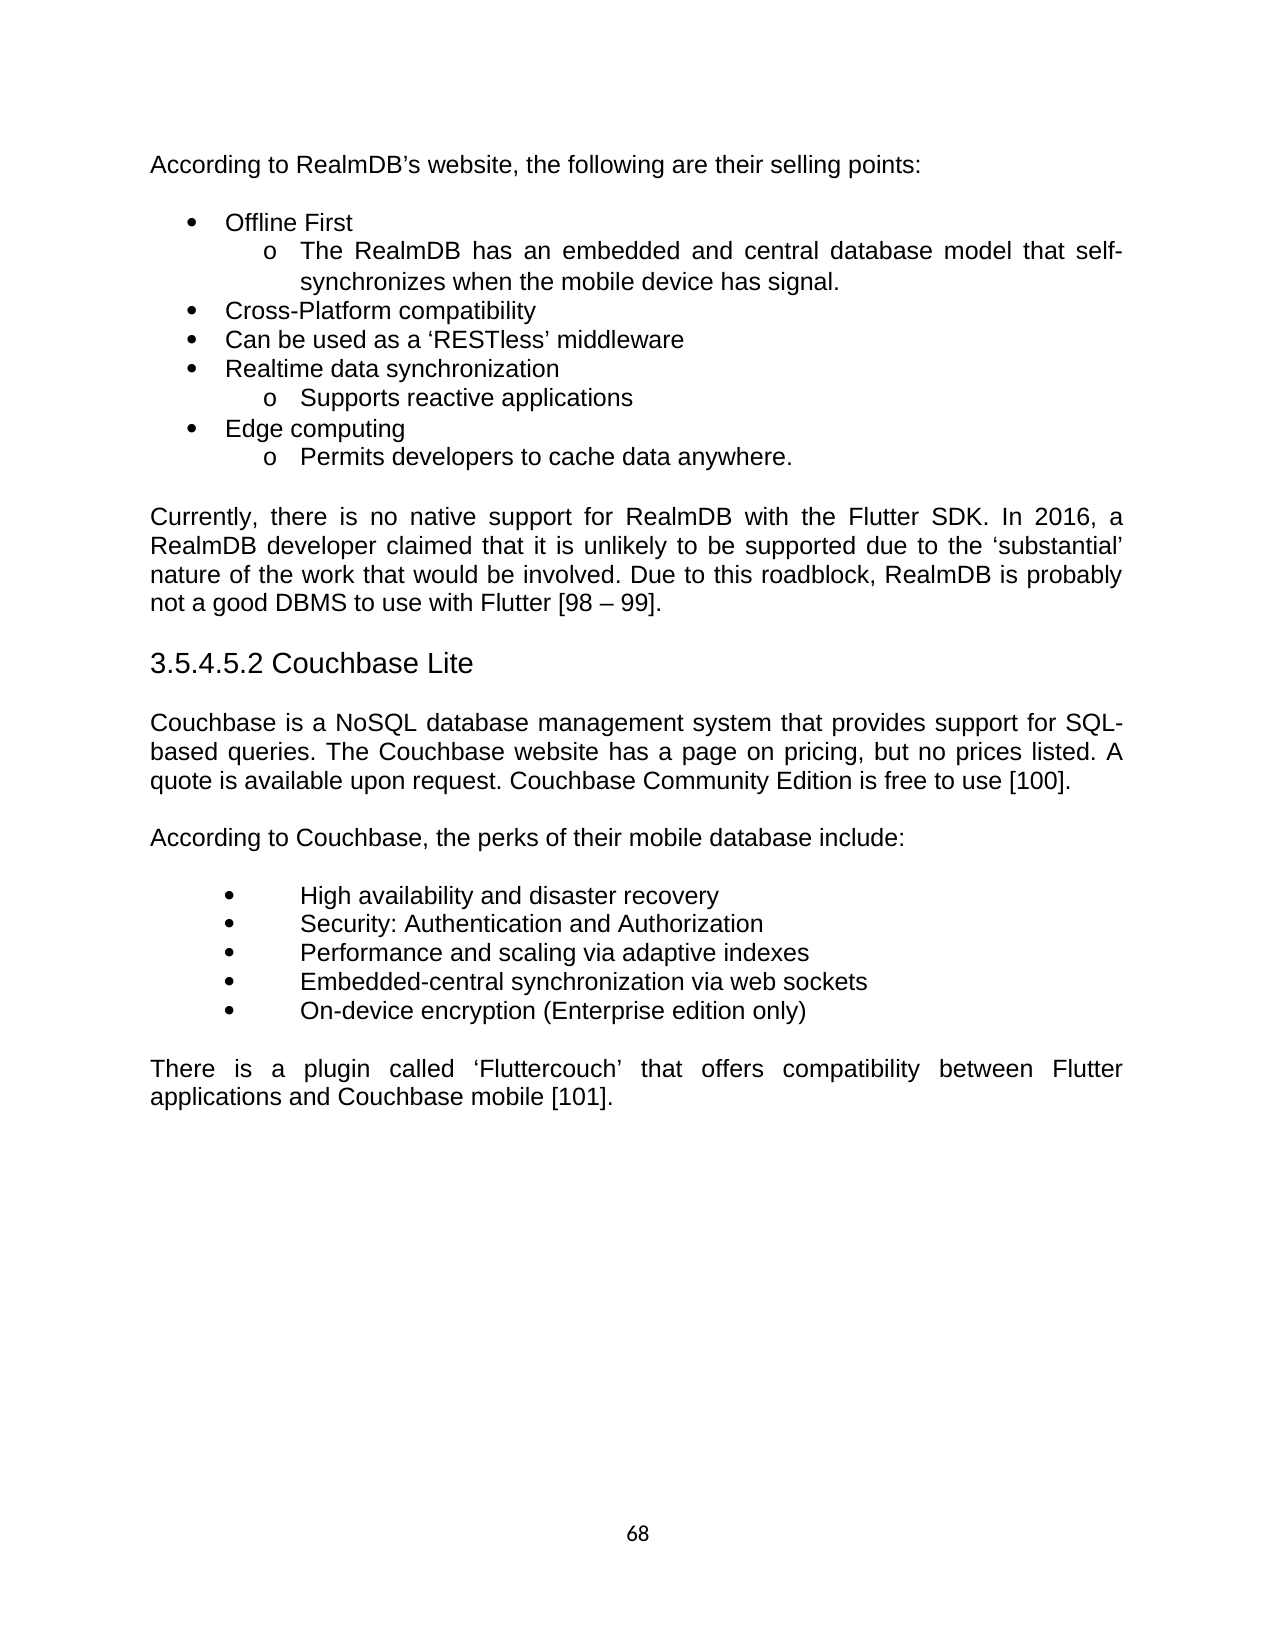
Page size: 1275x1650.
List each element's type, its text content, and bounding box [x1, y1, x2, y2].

list Edge computing [187, 413, 1125, 442]
text Couchbase is a NoSQL database management system that provides support for SQL-based queries. The Couchbase website has a page on pricing, but no prices listed. A quote is available upon request. Couchbase Community Edition is free to use [100]. [150, 708, 1125, 794]
list Permits developers to cache data anywhere. [262, 442, 1125, 473]
list Security: Authentication and Authorization [225, 909, 1125, 938]
text 3.5.4.5.2 Couchbase Lite [150, 646, 1125, 679]
text There is a plugin called ‘Fluttercouch’ that offers compatibility between Flutter applications and Couchbase mobile [101]. [150, 1054, 1125, 1111]
list Cross-Platform compatibility [187, 296, 1125, 325]
list Realtime data synchronization [187, 354, 1125, 383]
list Can be used as a ‘RESTless’ middleware [187, 325, 1125, 354]
list Performance and scaling via adaptive indexes [225, 938, 1125, 967]
list Supports reactive applications [262, 383, 1125, 413]
list On-device encryption (Enterprise edition only) [225, 996, 1125, 1025]
list High availability and disaster recovery [225, 881, 1125, 909]
text Currently, there is no native support for RealmDB with the Flutter SDK. In 2016, a RealmDB developer claimed that it is unlikely to be supported due to the ‘substantial’ nature of the work that would be involved. Due to this roadblock, RealmDB is probably not a good DBMS to use with Flutter [98 – 99]. [150, 502, 1125, 617]
list The RealmDB has an embedded and central database model that self-synchronizes when the mobile device has signal. [262, 236, 1125, 296]
text According to RealmDB’s website, the following are their selling points: [150, 150, 1125, 179]
list Embedded-central synchronization via web sockets [225, 967, 1125, 996]
text According to Couchbase, the perks of their mobile database include: [150, 823, 1125, 852]
list Offline First [187, 207, 1125, 236]
